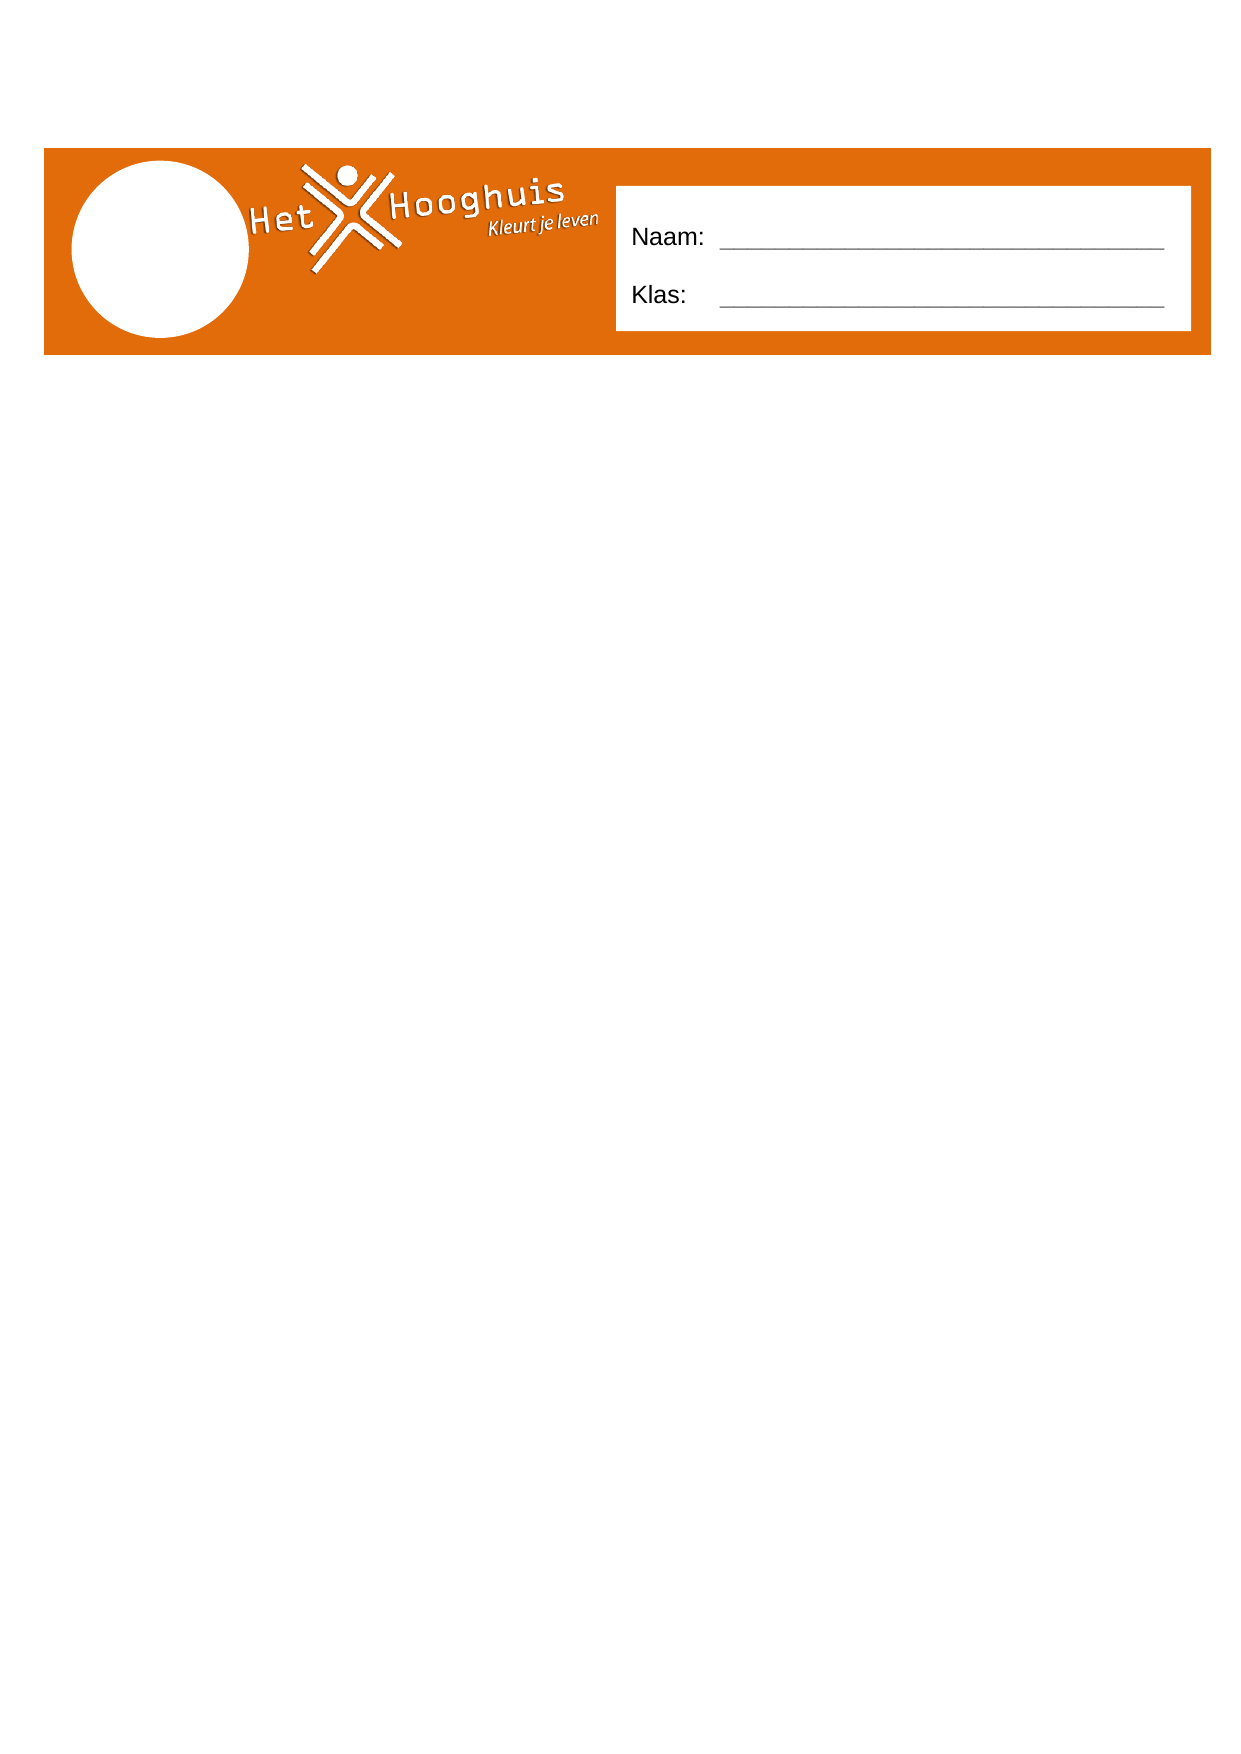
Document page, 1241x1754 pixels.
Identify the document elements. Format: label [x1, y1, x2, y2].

table_header [44, 148, 1211, 355]
picture [248, 164, 598, 275]
